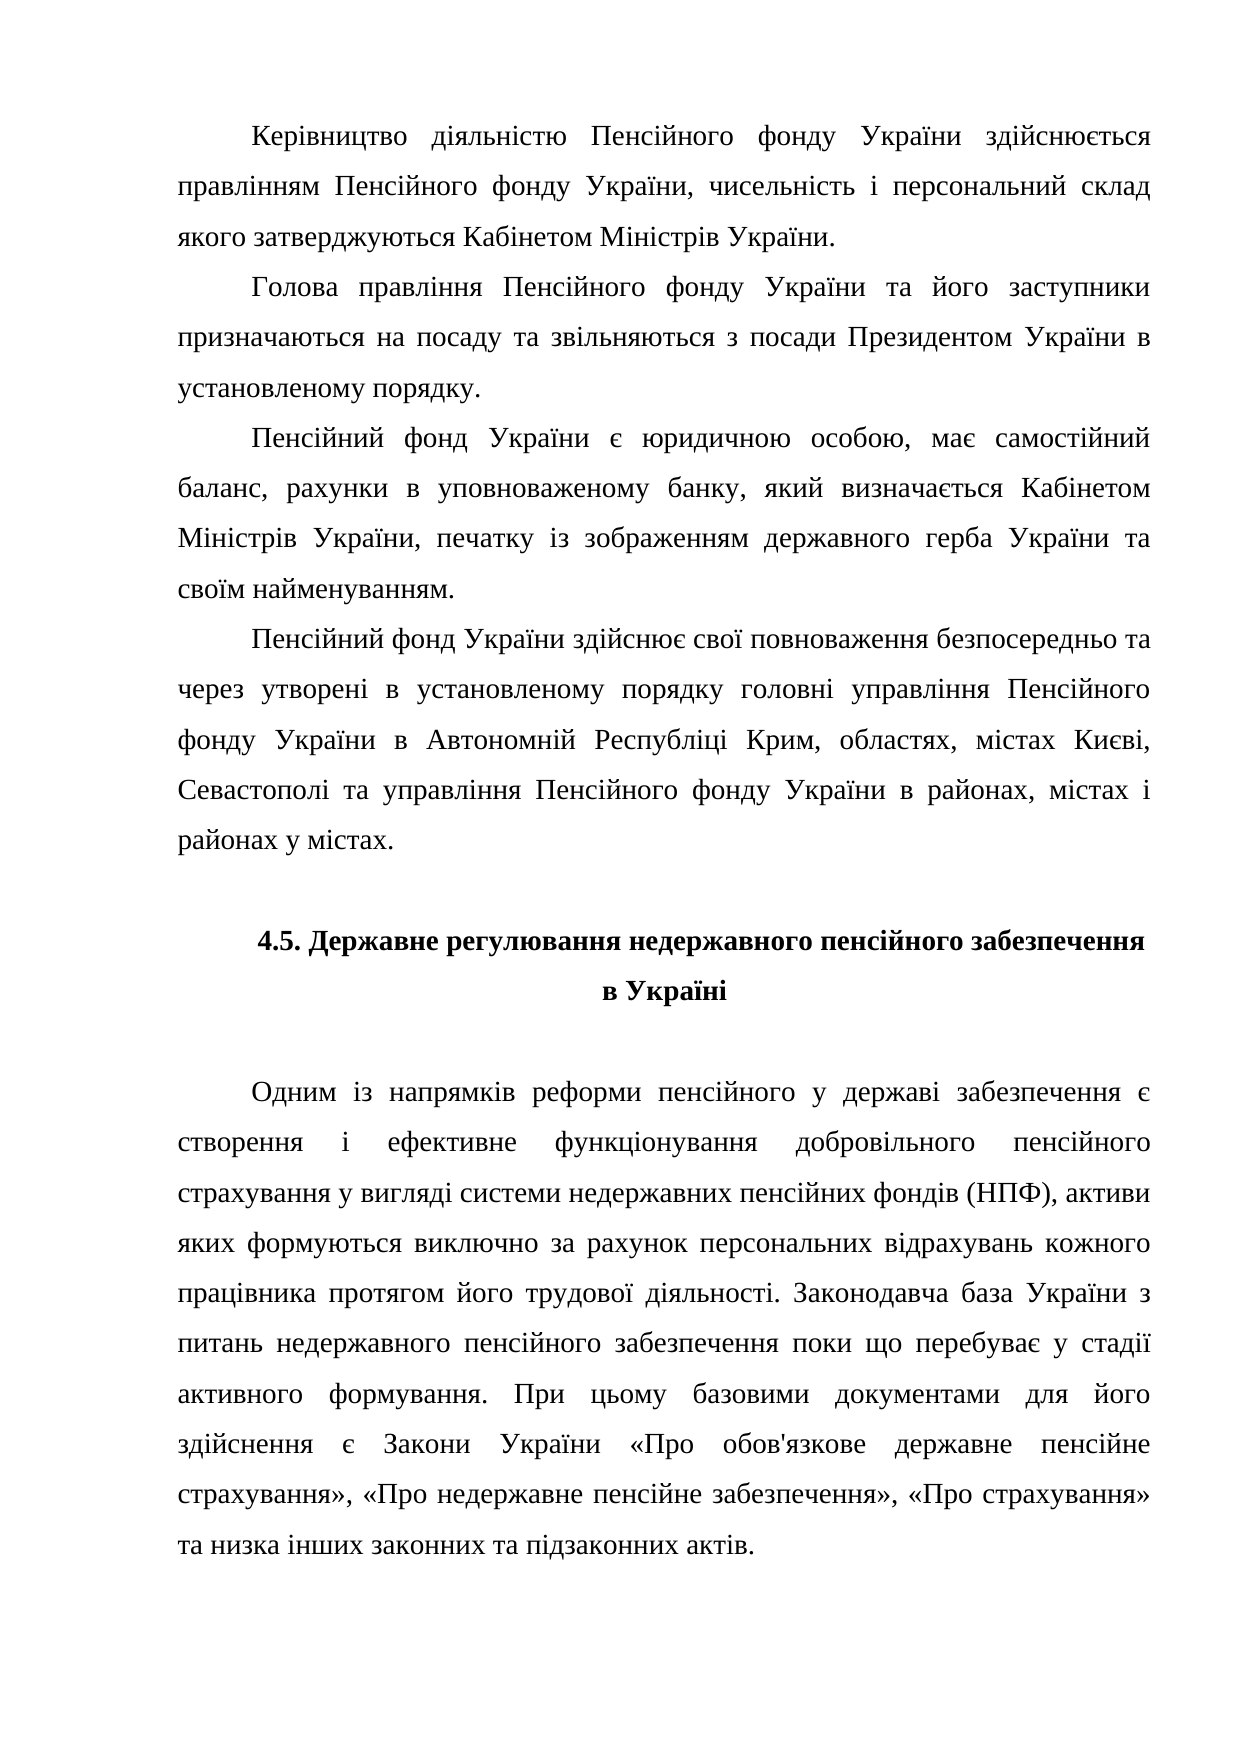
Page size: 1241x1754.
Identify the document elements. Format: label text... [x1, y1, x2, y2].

text 4.5. Державне регулювання недержавного пенсійного забезпечення в Україні [177, 923, 1152, 1007]
text Пенсійний фонд України є юридичною особою, має самостійний баланс, рахунки в уповноваженому банку, який визначається Кабінетом Міністрів України, печатку із зображенням державного герба України та своїм найменуванням. [177, 420, 1152, 604]
text Керівництво діяльністю Пенсійного фонду України здійснюється правлінням Пенсійного фонду України, чисельність і персональний склад якого затверджуються Кабінетом Міністрів України. [177, 118, 1152, 252]
text Одним із напрямків реформи пенсійного у державі забезпечення є створення і ефективне функціонування добровільного пенсійного страхування у вигляді системи недержавних пенсійних фондів (НПФ), активи яких формуються виключно за рахунок персональних відрахувань кожного працівника протягом його трудової діяльності. Законодавча база України з питань недержавного пенсійного забезпечення поки що перебуває у стадії активного формування. При цьому базовими документами для його здійснення є Закони України «Про обов'язкове державне пенсійне страхування», «Про недержавне пенсійне забезпечення», «Про страхування» та низка інших законних та підзаконних актів. [177, 1074, 1152, 1560]
text Пенсійний фонд України здійснює свої повноваження безпосередньо та через утворені в установленому порядку головні управління Пенсійного фонду України в Автономній Республіці Крим, областях, містах Києві, Севастополі та управління Пенсійного фонду України в районах, містах і районах у містах. [177, 621, 1152, 856]
text Голова правління Пенсійного фонду України та його заступники призначаються на посаду та звільняються з посади Президентом України в установленому порядку. [177, 269, 1152, 403]
